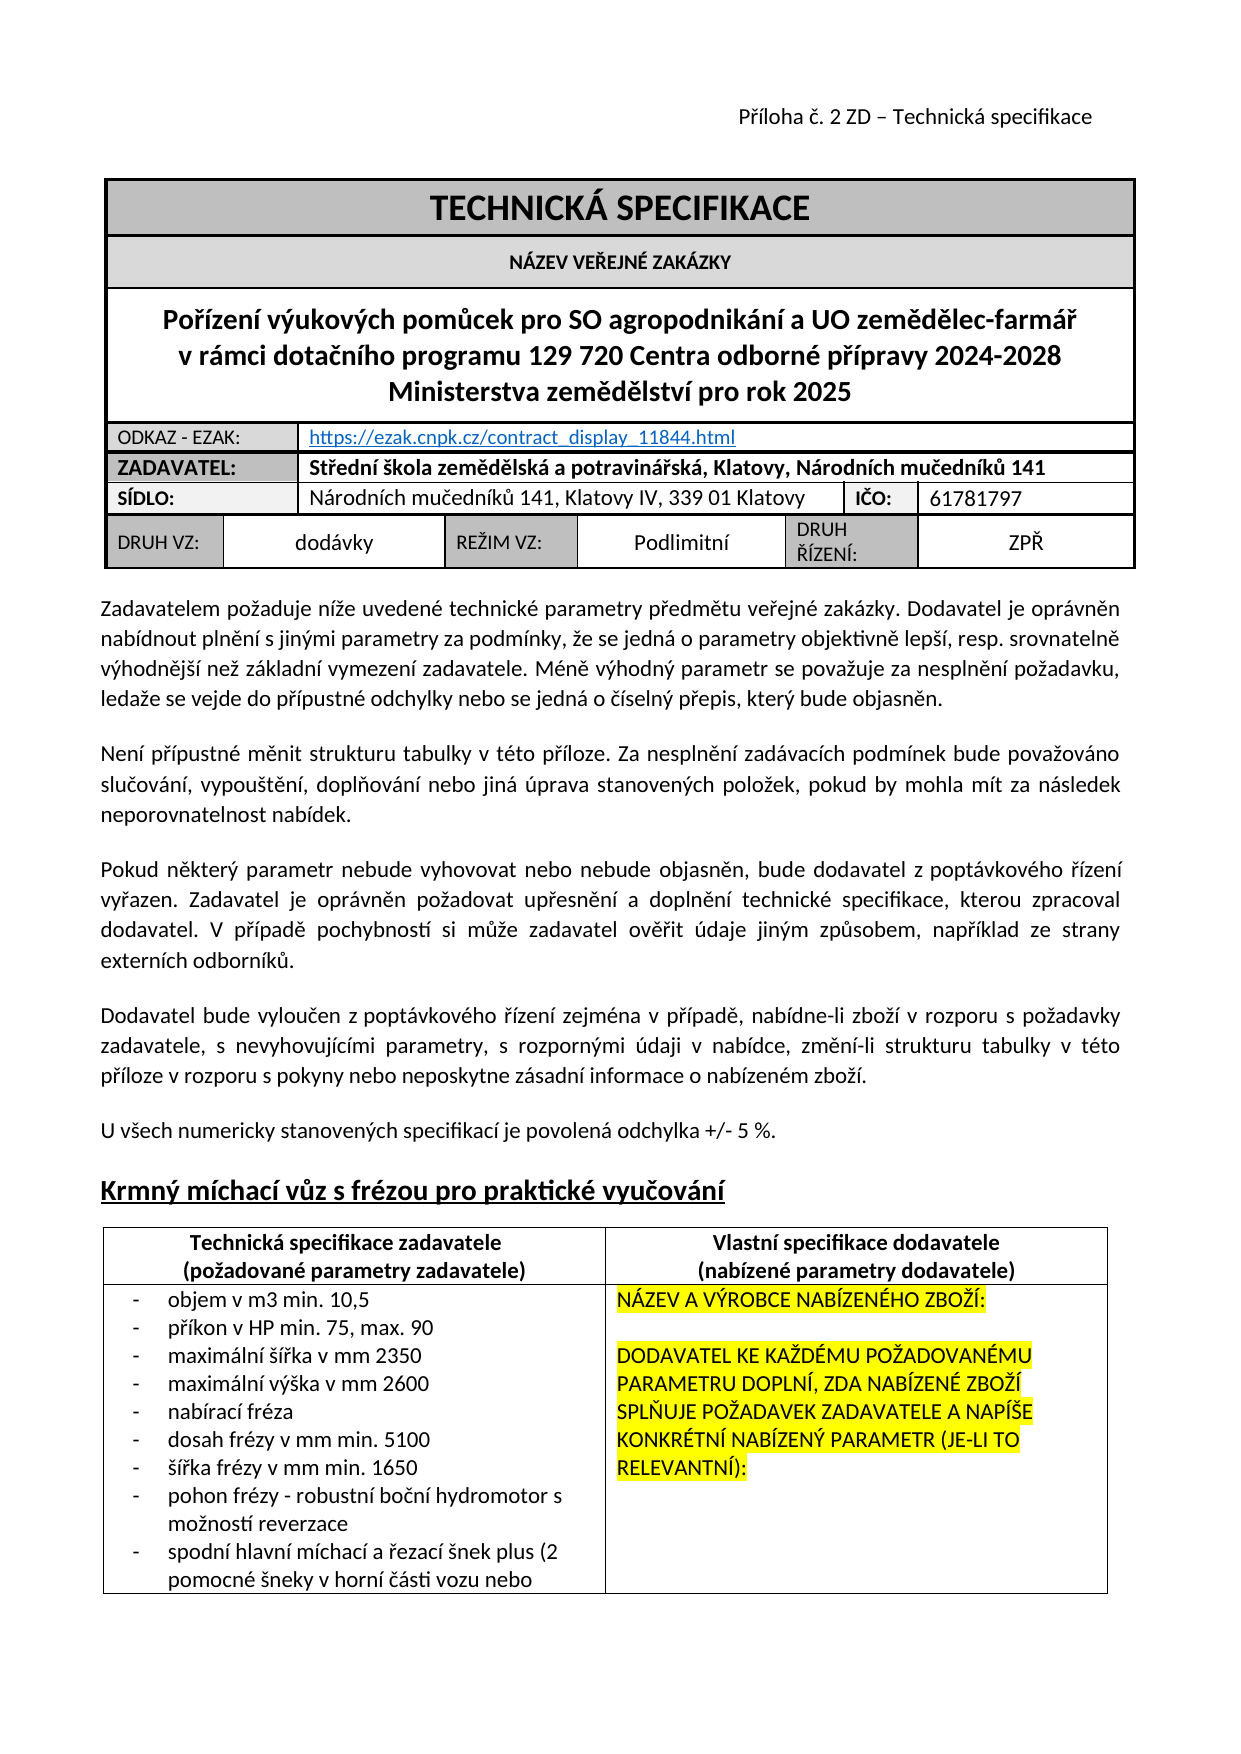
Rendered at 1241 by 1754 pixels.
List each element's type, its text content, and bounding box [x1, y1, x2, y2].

table_cell REŽIM VZ: [446, 516, 577, 567]
table_cell https://ezak.cnpk.cz/contract_display_11844.html [299, 424, 1133, 450]
table_cell ODKAZ - EZAK: [108, 424, 297, 450]
text Pokud některý parametr nebude vyhovovat nebo nebude objasněn, bude dodavatel z poptávkového řízení vyřazen. Zadavatel je oprávněn požadovat upřesnění a doplnění technické specifikace, kterou zpracoval dodavatel. V případě pochybností si může zadavatel ověřit údaje jiným způsobem, například ze strany externích odborníků. [100, 855, 1122, 974]
table_cell 61781797 [919, 483, 1133, 513]
text Dodavatel bude vyloučen z poptávkového řízení zejména v případě, nabídne-li zboží v rozporu s požadavky zadavatele, s nevyhovujícími parametry, s rozpornými údaji v nabídce, změní-li strukturu tabulky v této příloze v rozporu s pokyny nebo neposkytne zásadní informace o nabízeném zboží. [100, 1001, 1122, 1089]
text Krmný míchací vůz s frézou pro praktické vyučování [100, 1172, 1122, 1207]
table_cell DRUH ŘÍZENÍ: [786, 516, 917, 567]
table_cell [606, 1285, 1107, 1593]
table_cell NÁZEV VEŘEJNÉ ZAKÁZKY [108, 237, 1133, 287]
table_cell IČO: [845, 483, 917, 513]
table_cell Zadavatel: [108, 454, 297, 481]
table_cell Podlimitní [578, 516, 785, 567]
table_cell SÍDLO: [108, 483, 297, 513]
text Není přípustné měnit strukturu tabulky v této příloze. Za nesplnění zadávacích podmínek bude považováno slučování, vypouštění, doplňování nebo jiná úprava stanovených položek, pokud by mohla mít za následek neporovnatelnost nabídek. [100, 739, 1122, 828]
table_cell Národních mučedníků 141, Klatovy IV, 339 01 Klatovy [299, 483, 843, 513]
table_header Technická specifikace zadavatele (požadované parametry zadavatele) [104, 1228, 605, 1284]
table_cell Střední škola zemědělská a potravinářská, Klatovy, Národních mučedníků 141 [299, 454, 1133, 481]
table_cell DRUH VZ: [108, 516, 223, 567]
table_cell Pořízení výukových pomůcek pro SO agropodnikání a UO zemědělec-farmář v rámci dotačního programu 129 720 Centra odborné přípravy 2024-2028 Ministerstva zemědělství pro rok 2025 [108, 289, 1133, 421]
table_header TECHNICKÁ SPECIFIKACE [108, 181, 1133, 234]
table_cell ZPŘ [919, 516, 1133, 567]
table_cell dodávky [224, 516, 444, 567]
text Zadavatelem požaduje níže uvedené technické parametry předmětu veřejné zakázky. Dodavatel je oprávněn nabídnout plnění s jinými parametry za podmínky, že se jedná o parametry objektivně lepší, resp. srovnatelně výhodnější než základní vymezení zadavatele. Méně výhodný parametr se považuje za nesplnění požadavku, ledaže se vejde do přípustné odchylky nebo se jedná o číselný přepis, který bude objasněn. [100, 594, 1122, 712]
text U všech numericky stanovených specifikací je povolená odchylka +/- 5 %. [100, 1117, 1122, 1144]
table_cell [104, 1285, 605, 1593]
table_header Vlastní specifikace dodavatele (nabízené parametry dodavatele) [606, 1228, 1107, 1284]
